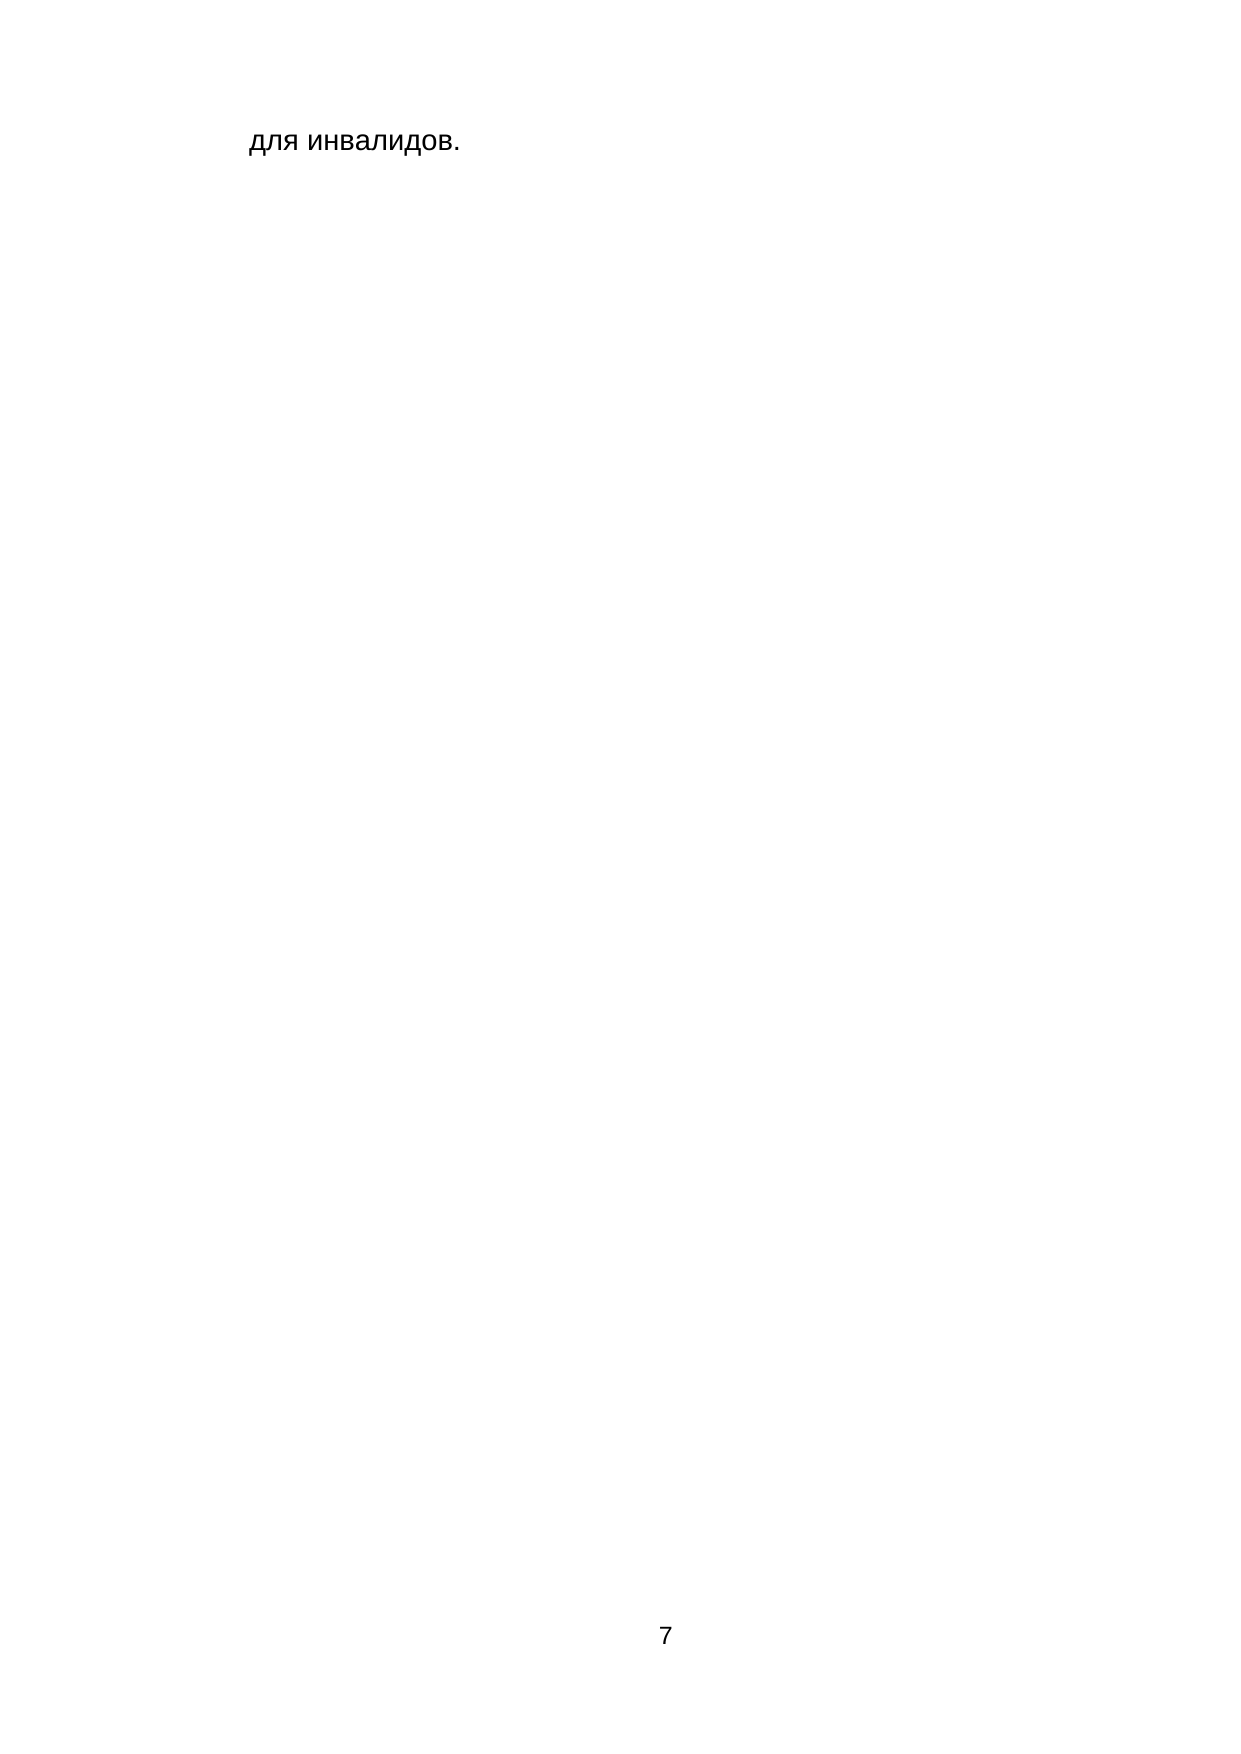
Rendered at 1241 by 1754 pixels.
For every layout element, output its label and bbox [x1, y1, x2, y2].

text [249, 123, 1141, 156]
